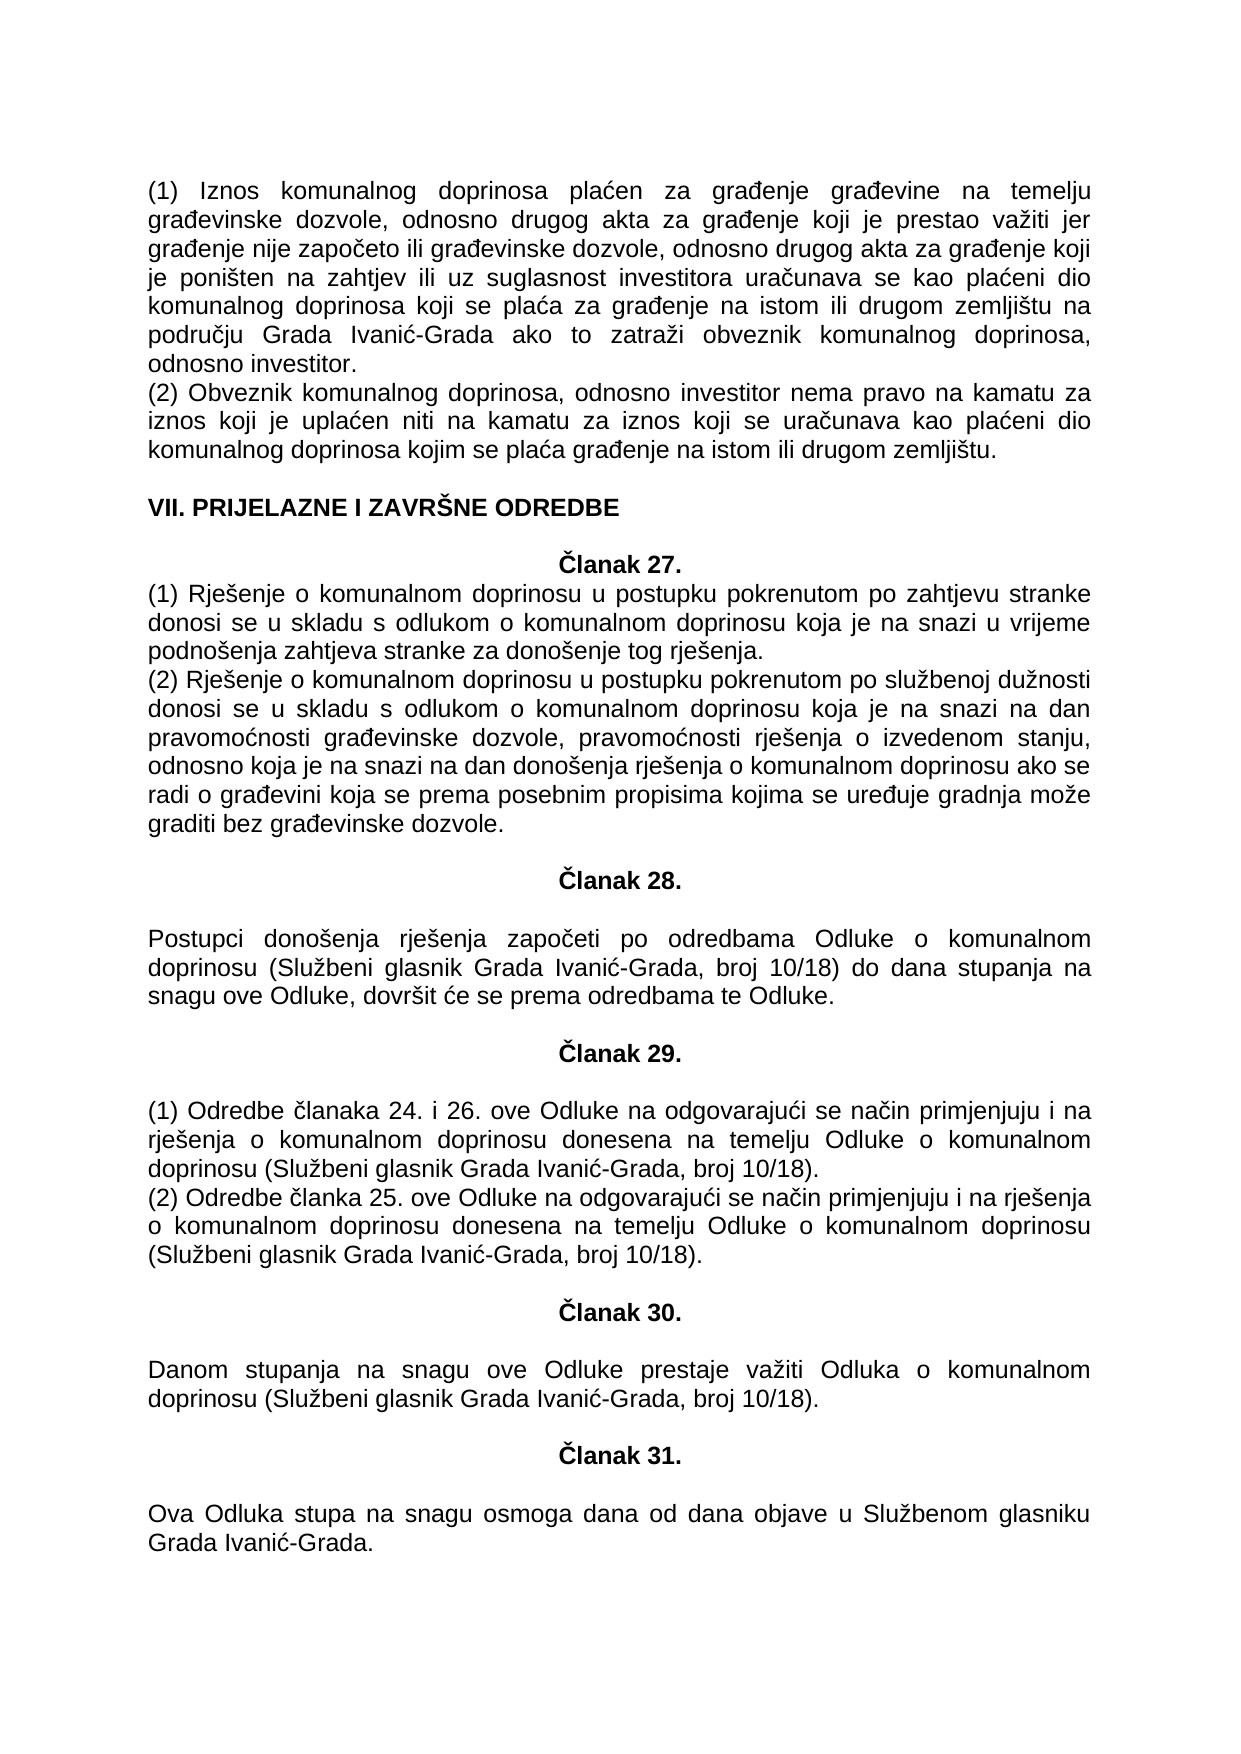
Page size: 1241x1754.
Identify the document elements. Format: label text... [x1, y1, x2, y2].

text (1) Odredbe članaka 24. i 26. ove Odluke na odgovarajući se način primjenjuju i na rješenja o komunalnom doprinosu donesena na temelju Odluke o komunalnom doprinosu (Službeni glasnik Grada Ivanić-Grada, broj 10/18). [148, 1096, 1093, 1183]
text VII. PRIJELAZNE I ZAVRŠNE ODREDBE [148, 493, 1093, 521]
text Članak 27. [148, 550, 1093, 579]
text Postupci donošenja rješenja započeti po odredbama Odluke o komunalnom doprinosu (Službeni glasnik Grada Ivanić-Grada, broj 10/18) do dana stupanja na snagu ove Odluke, dovršit će se prema odredbama te Odluke. [148, 924, 1093, 1010]
text Danom stupanja na snagu ove Odluke prestaje važiti Odluka o komunalnom doprinosu (Službeni glasnik Grada Ivanić-Grada, broj 10/18). [148, 1355, 1093, 1413]
text Ova Odluka stupa na snagu osmoga dana od dana objave u Službenom glasniku Grada Ivanić-Grada. [148, 1499, 1093, 1556]
text (1) Rješenje o komunalnom doprinosu u postupku pokrenutom po zahtjevu stranke donosi se u skladu s odlukom o komunalnom doprinosu koja je na snazi u vrijeme podnošenja zahtjeva stranke za donošenje tog rješenja. [148, 579, 1093, 665]
text (2) Obveznik komunalnog doprinosa, odnosno investitor nema pravo na kamatu za iznos koji je uplaćen niti na kamatu za iznos koji se uračunava kao plaćeni dio komunalnog doprinosa kojim se plaća građenje na istom ili drugom zemljištu. [148, 378, 1093, 464]
text Članak 30. [148, 1298, 1093, 1326]
text Članak 28. [148, 866, 1093, 895]
text Članak 29. [148, 1039, 1093, 1068]
text (2) Rješenje o komunalnom doprinosu u postupku pokrenutom po službenoj dužnosti donosi se u skladu s odlukom o komunalnom doprinosu koja je na snazi na dan pravomoćnosti građevinske dozvole, pravomoćnosti rješenja o izvedenom stanju, odnosno koja je na snazi na dan donošenja rješenja o komunalnom doprinosu ako se radi o građevini koja se prema posebnim propisima kojima se uređuje gradnja može graditi bez građevinske dozvole. [148, 665, 1093, 838]
text (2) Odredbe članka 25. ove Odluke na odgovarajući se način primjenjuju i na rješenja o komunalnom doprinosu donesena na temelju Odluke o komunalnom doprinosu (Službeni glasnik Grada Ivanić-Grada, broj 10/18). [148, 1183, 1093, 1269]
text Članak 31. [148, 1441, 1093, 1470]
text (1) Iznos komunalnog doprinosa plaćen za građenje građevine na temelju građevinske dozvole, odnosno drugog akta za građenje koji je prestao važiti jer građenje nije započeto ili građevinske dozvole, odnosno drugog akta za građenje koji je poništen na zahtjev ili uz suglasnost investitora uračunava se kao plaćeni dio komunalnog doprinosa koji se plaća za građenje na istom ili drugom zemljištu na području Grada Ivanić-Grada ako to zatraži obveznik komunalnog doprinosa, odnosno investitor. [148, 176, 1093, 378]
